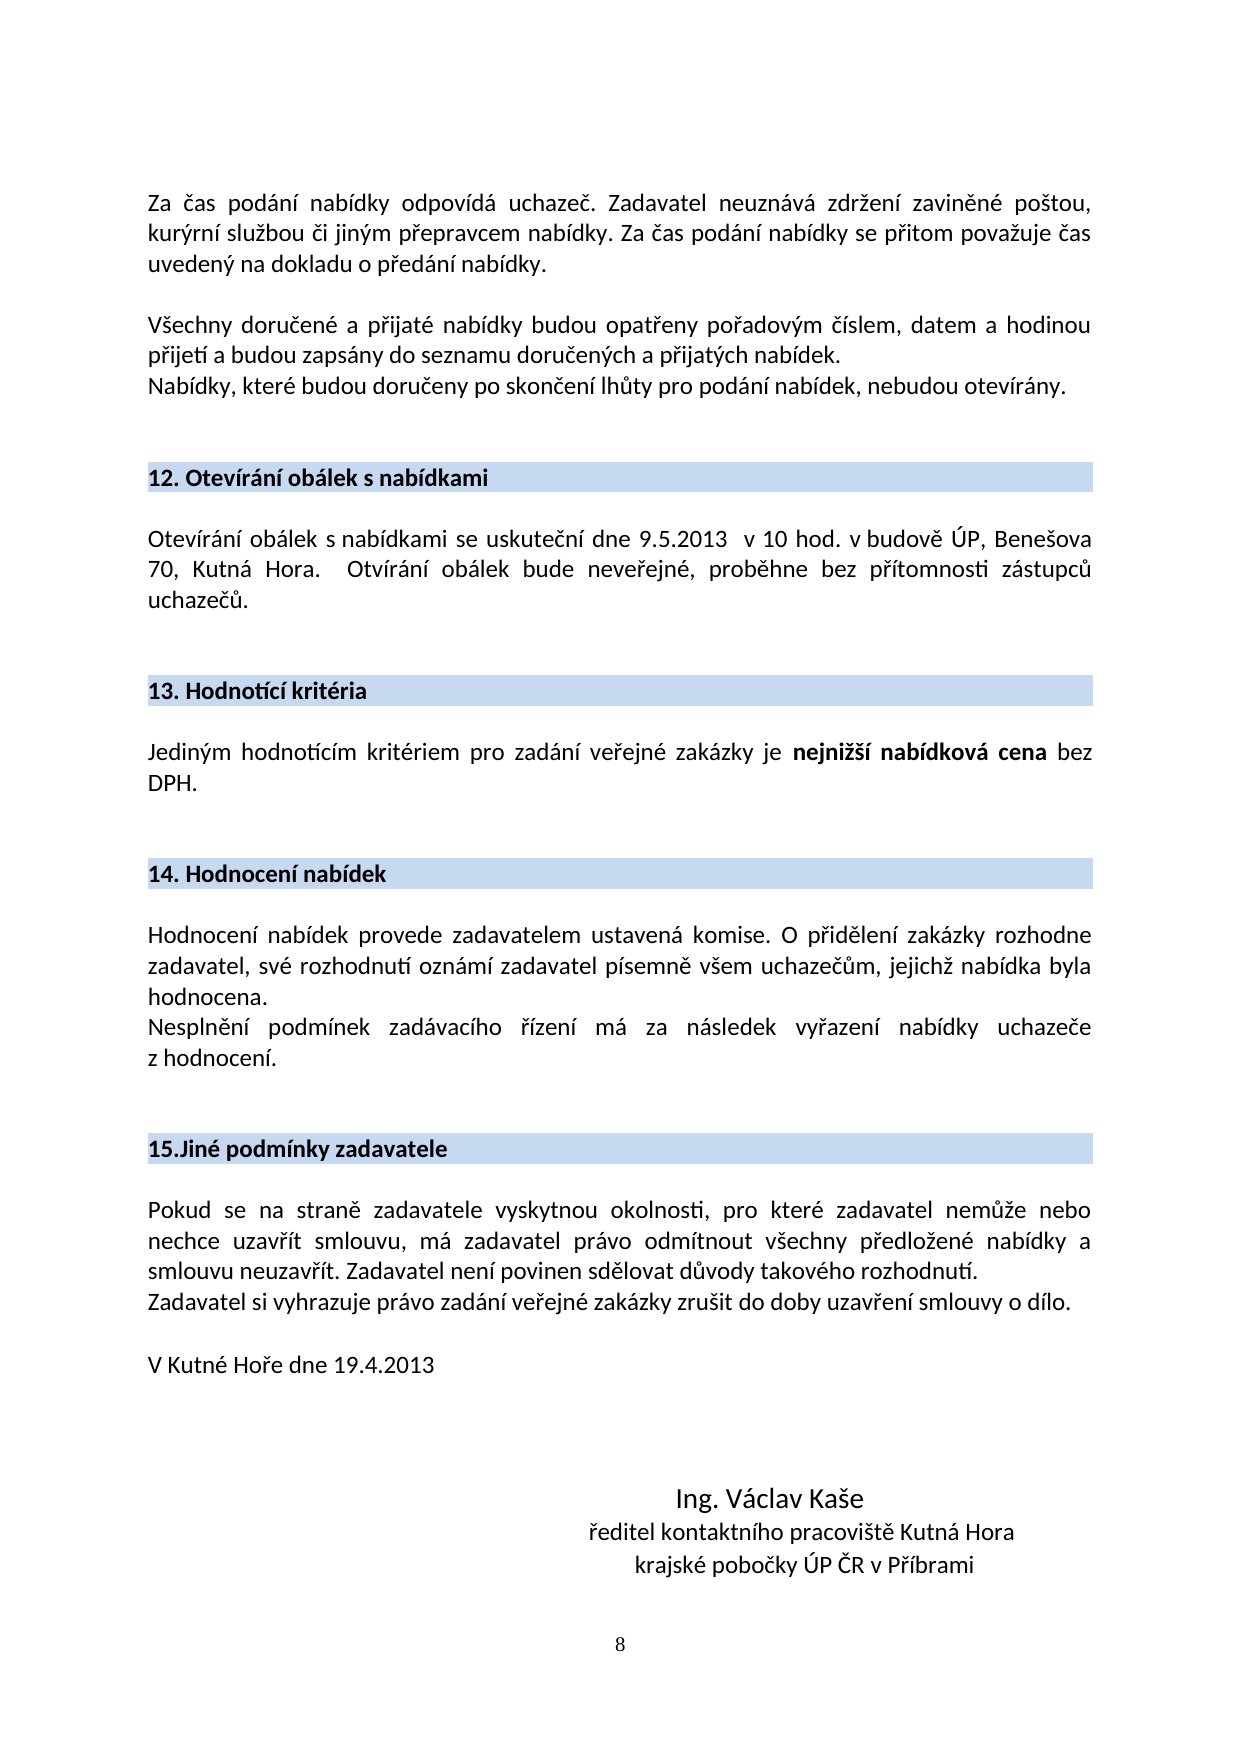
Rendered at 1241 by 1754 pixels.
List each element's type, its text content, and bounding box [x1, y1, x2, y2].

text krajské pobočky ÚP ČR v Příbrami [443, 1546, 1093, 1580]
text Nesplnění podmínek zadávacího řízení má za následek vyřazení nabídky uchazeče z hodnocení. [148, 1011, 1093, 1072]
text Nabídky, které budou doručeny po skončení lhůty pro podání nabídek, nebudou otevírány. [148, 370, 1093, 401]
list Jiné podmínky zadavatele [148, 1133, 1093, 1164]
text V Kutné Hoře dne 19.4.2013 [148, 1347, 1093, 1380]
text Otevírání obálek s nabídkami se uskuteční dne 9.5.2013 v 10 hod. v budově ÚP, Benešova 70, Kutná Hora. Otvírání obálek bude neveřejné, proběhne bez přítomnosti zástupců uchazečů. [148, 523, 1093, 614]
text ředitel kontaktního pracoviště Kutná Hora [148, 1516, 1093, 1546]
text Všechny doručené a přijaté nabídky budou opatřeny pořadovým číslem, datem a hodinou přijetí a budou zapsány do seznamu doručených a přijatých nabídek. [148, 309, 1093, 370]
text Ing. Václav Kaše [148, 1480, 1093, 1516]
text Jediným hodnotícím kritériem pro zadání veřejné zakázky je nejnižší nabídková cena bez DPH. [148, 736, 1093, 797]
text Pokud se na straně zadavatele vyskytnou okolnosti, pro které zadavatel nemůže nebo nechce uzavřít smlouvu, má zadavatel právo odmítnout všechny předložené nabídky a smlouvu neuzavřít. Zadavatel není povinen sdělovat důvody takového rozhodnutí. [148, 1194, 1093, 1286]
text Hodnocení nabídek provede zadavatelem ustavená komise. O přidělení zakázky rozhodne zadavatel, své rozhodnutí oznámí zadavatel písemně všem uchazečům, jejichž nabídka byla hodnocena. [148, 919, 1093, 1011]
text 12. Otevírání obálek s nabídkami [148, 462, 1093, 492]
text Zadavatel si vyhrazuje právo zadání veřejné zakázky zrušit do doby uzavření smlouvy o dílo. [148, 1286, 1093, 1316]
text 13. Hodnotící kritéria [148, 675, 1093, 706]
text 14. Hodnocení nabídek [148, 858, 1093, 889]
text Za čas podání nabídky odpovídá uchazeč. Zadavatel neuznává zdržení zaviněné poštou, kurýrní službou či jiným přepravcem nabídky. Za čas podání nabídky se přitom považuje čas uvedený na dokladu o předání nabídky. [148, 187, 1093, 279]
